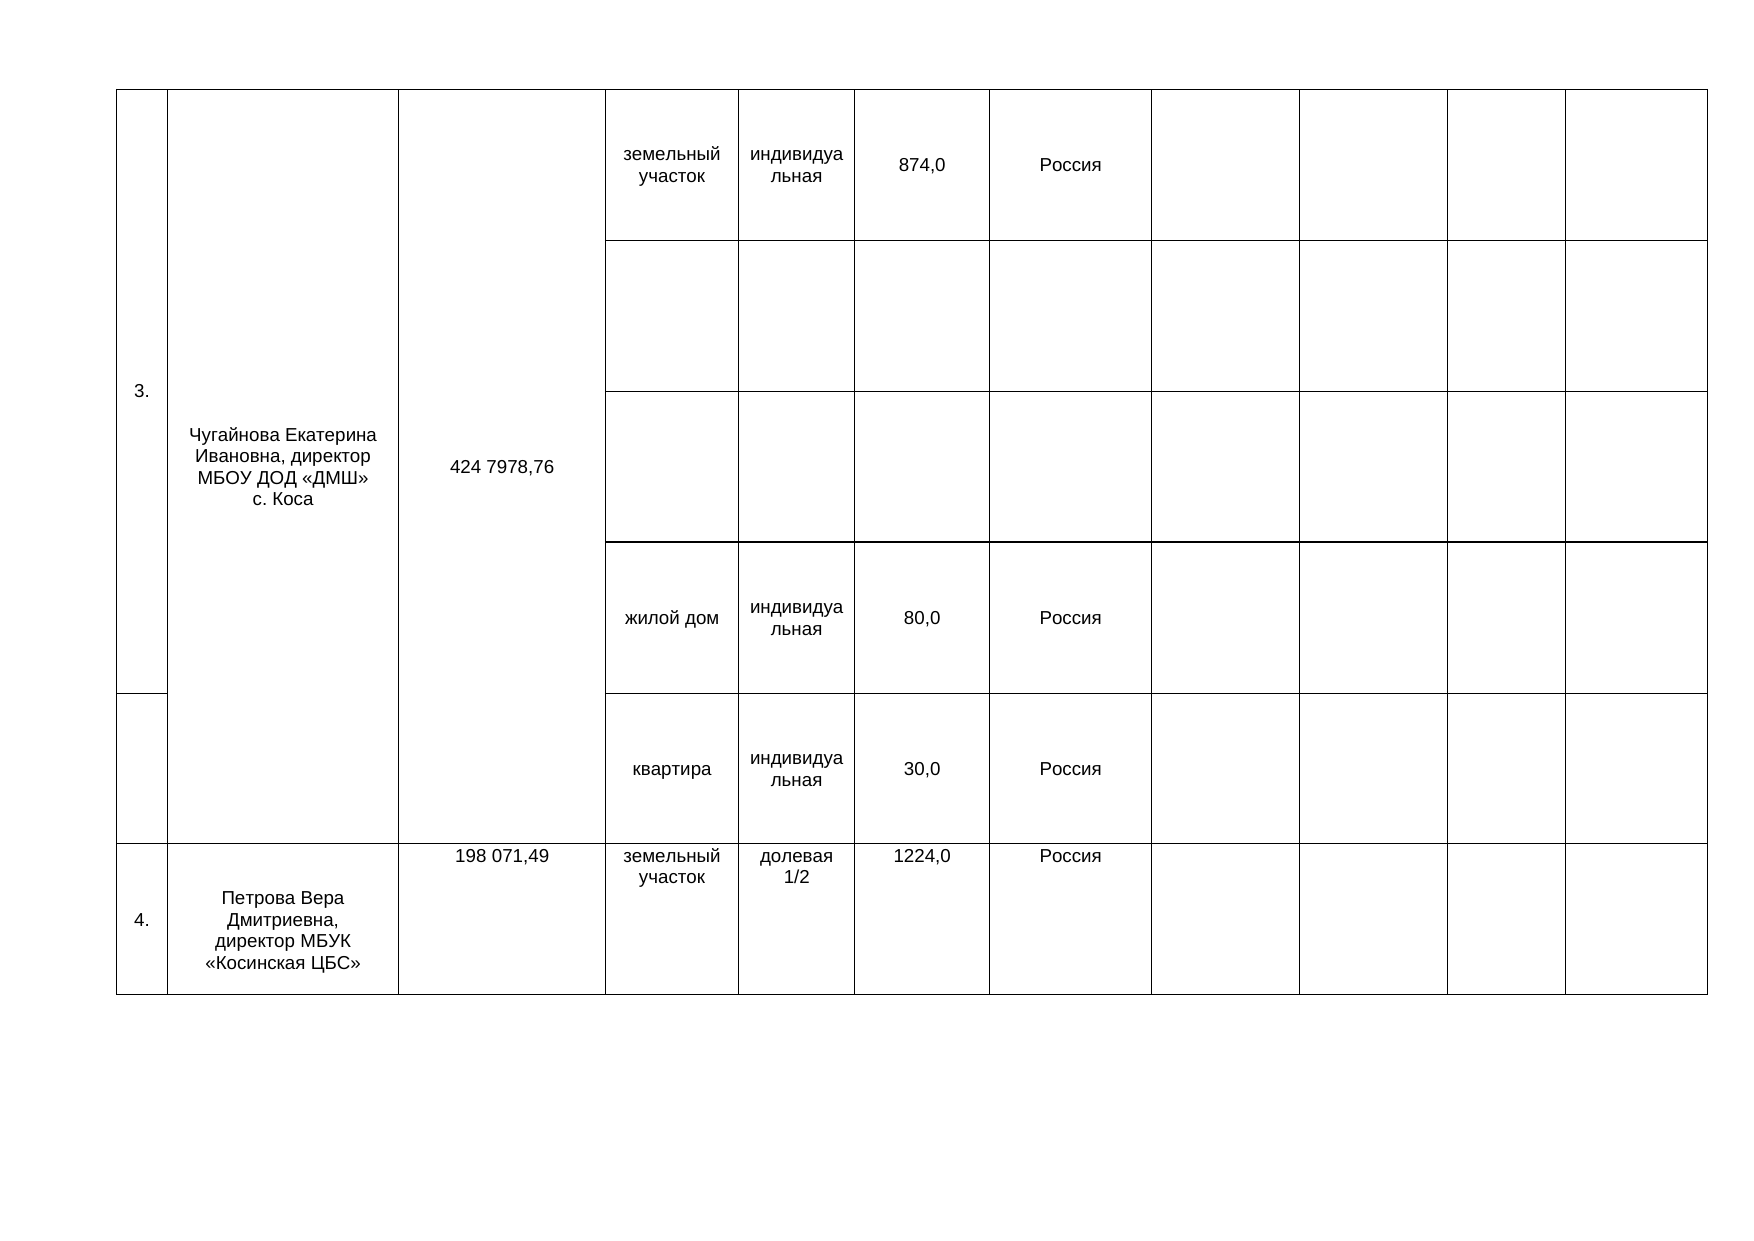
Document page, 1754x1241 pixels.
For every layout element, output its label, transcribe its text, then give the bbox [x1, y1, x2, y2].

table_cell [1152, 543, 1299, 692]
table_cell [1152, 844, 1299, 994]
table_cell [1448, 543, 1565, 692]
table_cell [1448, 844, 1565, 994]
table_cell [855, 241, 989, 391]
table_cell [117, 694, 167, 843]
table_cell индивидуальная [739, 90, 854, 239]
table_cell [1448, 694, 1565, 843]
table_cell 424 7978,76 [399, 90, 605, 843]
table_cell [1152, 694, 1299, 843]
table_cell Россия [990, 543, 1151, 692]
table_cell Россия [990, 844, 1151, 994]
table_cell [1300, 844, 1447, 994]
table_cell 874,0 [855, 90, 989, 239]
table_cell [990, 241, 1151, 391]
table_cell индивидуальная [739, 543, 854, 692]
table_cell Россия [990, 694, 1151, 843]
table_cell 4. [117, 844, 167, 994]
table_cell [990, 392, 1151, 541]
table_cell [606, 392, 738, 541]
table_cell [1448, 392, 1565, 541]
table_cell [739, 392, 854, 541]
table_cell [1300, 392, 1447, 541]
table_cell [1152, 241, 1299, 391]
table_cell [168, 844, 398, 994]
table_cell Чугайнова Екатерина Ивановна, директор МБОУ ДОД «ДМШ» с. Коса [168, 90, 398, 843]
table_cell 198 071,49 [399, 844, 605, 994]
table_cell [1566, 694, 1707, 843]
table_cell Россия [990, 90, 1151, 239]
table_cell 80,0 [855, 543, 989, 692]
table_cell [1300, 241, 1447, 391]
table_cell квартира [606, 694, 738, 843]
table_cell 3. [117, 90, 167, 692]
table_cell индивидуальная [739, 694, 854, 843]
table_cell [1566, 241, 1707, 391]
table_cell земельный участок [606, 90, 738, 239]
table_cell 1224,0 [855, 844, 989, 994]
table_cell земельный участок [606, 844, 738, 994]
table_cell [1152, 90, 1299, 239]
table_cell [855, 392, 989, 541]
table_cell [1448, 90, 1565, 239]
table_cell [1566, 844, 1707, 994]
table_cell [1300, 90, 1447, 239]
table_cell долевая 1/2 [739, 844, 854, 994]
table_cell [739, 241, 854, 391]
table_cell [1300, 543, 1447, 692]
table_cell [606, 241, 738, 391]
table_cell [1300, 694, 1447, 843]
table_cell [1566, 543, 1707, 692]
table_cell 30,0 [855, 694, 989, 843]
table_cell [1566, 392, 1707, 541]
table_cell жилой дом [606, 543, 738, 692]
table_cell [1448, 241, 1565, 391]
table_cell [1152, 392, 1299, 541]
table_cell [1566, 90, 1707, 239]
